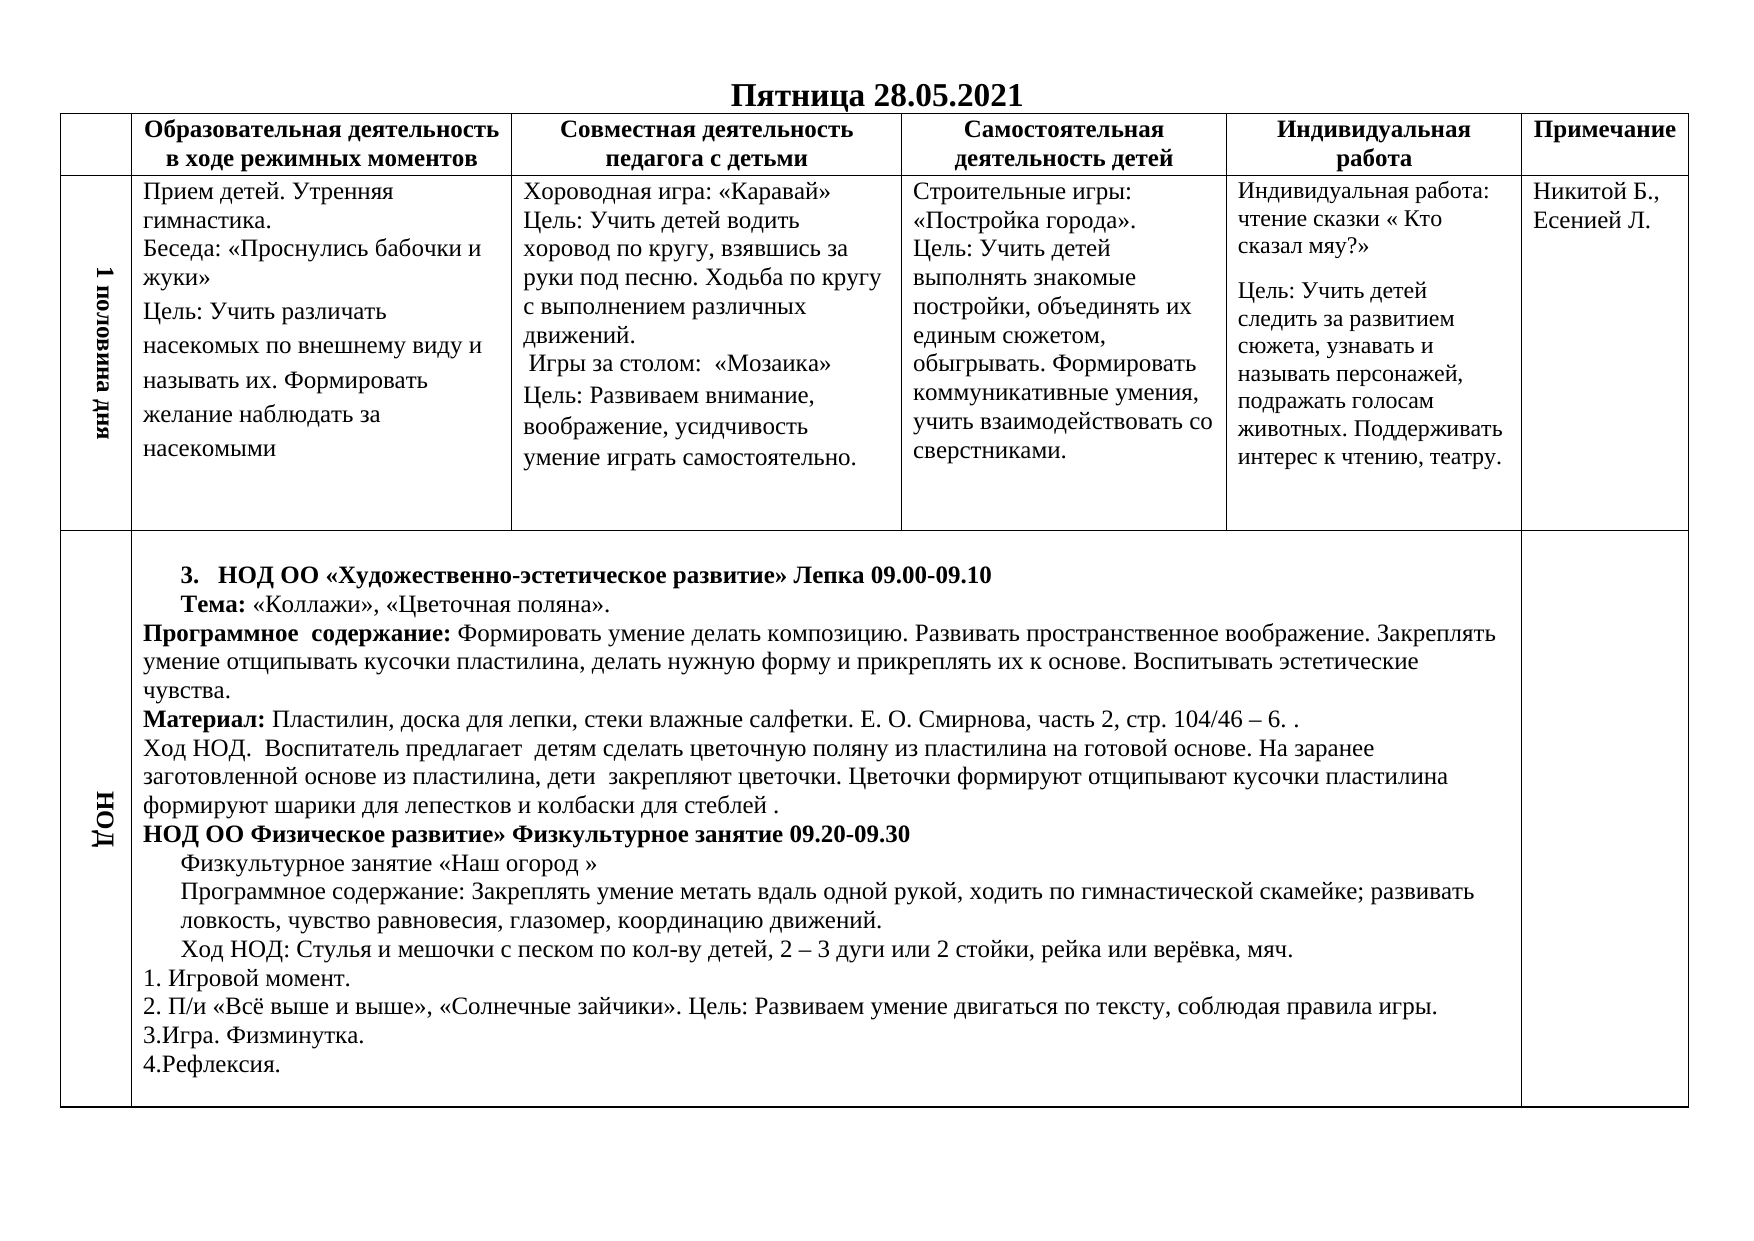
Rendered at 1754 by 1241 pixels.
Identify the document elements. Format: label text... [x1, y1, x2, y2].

table_cell Прием детей. Утренняя гимнастика. Беседа: «Проснулись бабочки и жуки» Цель: Учить различать насекомых по внешнему виду и называть их. Формировать желание наблюдать за насекомыми [132, 176, 511, 530]
table_header Индивидуальная работа [1227, 114, 1521, 175]
table_cell Никитой Б., Есенией Л. [1522, 176, 1688, 530]
table_header Примечание [1522, 114, 1688, 175]
table_cell Хороводная игра: «Каравай» Цель: Учить детей водить хоровод по кругу, взявшись за руки под песню. Ходьба по кругу с выполнением различных движений. Игры за столом: «Мозаика» Цель: Развиваем внимание, воображение, усидчивость умение играть самостоятельно. [512, 176, 901, 530]
table_cell НОД ОО «Художественно-эстетическое развитие» Лепка 09.00-09.10 Тема: «Коллажи», «Цветочная поляна». Программное содержание: Формировать умение делать композицию. Развивать пространственное воображение. Закреплять умение отщипывать кусочки пластилина, делать нужную форму и прикреплять их к основе. Воспитывать эстетические чувства. Материал: Пластилин, доска для лепки, стеки влажные салфетки. Е. О. Смирнова, часть 2, стр. 104/46 – 6. . Ход НОД. Воспитатель предлагает детям сделать цветочную поляну из пластилина на готовой основе. На заранее заготовленной основе из пластилина, дети закрепляют цветочки. Цветочки формируют отщипывают кусочки пластилина формируют шарики для лепестков и колбаски для стеблей . НОД ОО Физическое развитие» Физкультурное занятие 09.20-09.30 Физкультурное занятие «Наш огород » Программное содержание: Закреплять умение метать вдаль одной рукой, ходить по гимнастической скамейке; развивать ловкость, чувство равновесия, глазомер, координацию движений. Ход НОД: Стулья и мешочки с песком по кол-ву детей, 2 – 3 дуги или 2 стойки, рейка или верёвка, мяч. 1. Игровой момент. 2. П/и «Всё выше и выше», «Солнечные зайчики». Цель: Развиваем умение двигаться по тексту, соблюдая правила игры. 3.Игра. Физминутка. 4.Рефлексия. [132, 531, 1521, 1106]
table_cell Строительные игры: «Постройка города». Цель: Учить детей выполнять знакомые постройки, объединять их единым сюжетом, обыгрывать. Формировать коммуникативные умения, учить взаимодействовать со сверстниками. [902, 176, 1226, 530]
table_cell [1522, 531, 1688, 1106]
table_cell НОД [61, 531, 131, 1106]
table_cell 1 половина дня [61, 176, 131, 530]
text Пятница 28.05.2021 [75, 75, 1679, 113]
table_header Образовательная деятельность в ходе режимных моментов [132, 114, 511, 175]
table_cell Индивидуальная работа: чтение сказки « Кто сказал мяу?» Цель: Учить детей следить за развитием сюжета, узнавать и называть персонажей, подражать голосам животных. Поддерживать интерес к чтению, театру. [1227, 176, 1521, 530]
table_header [61, 114, 131, 175]
table_header Совместная деятельность педагога с детьми [512, 114, 901, 175]
table_header Самостоятельная деятельность детей [902, 114, 1226, 175]
